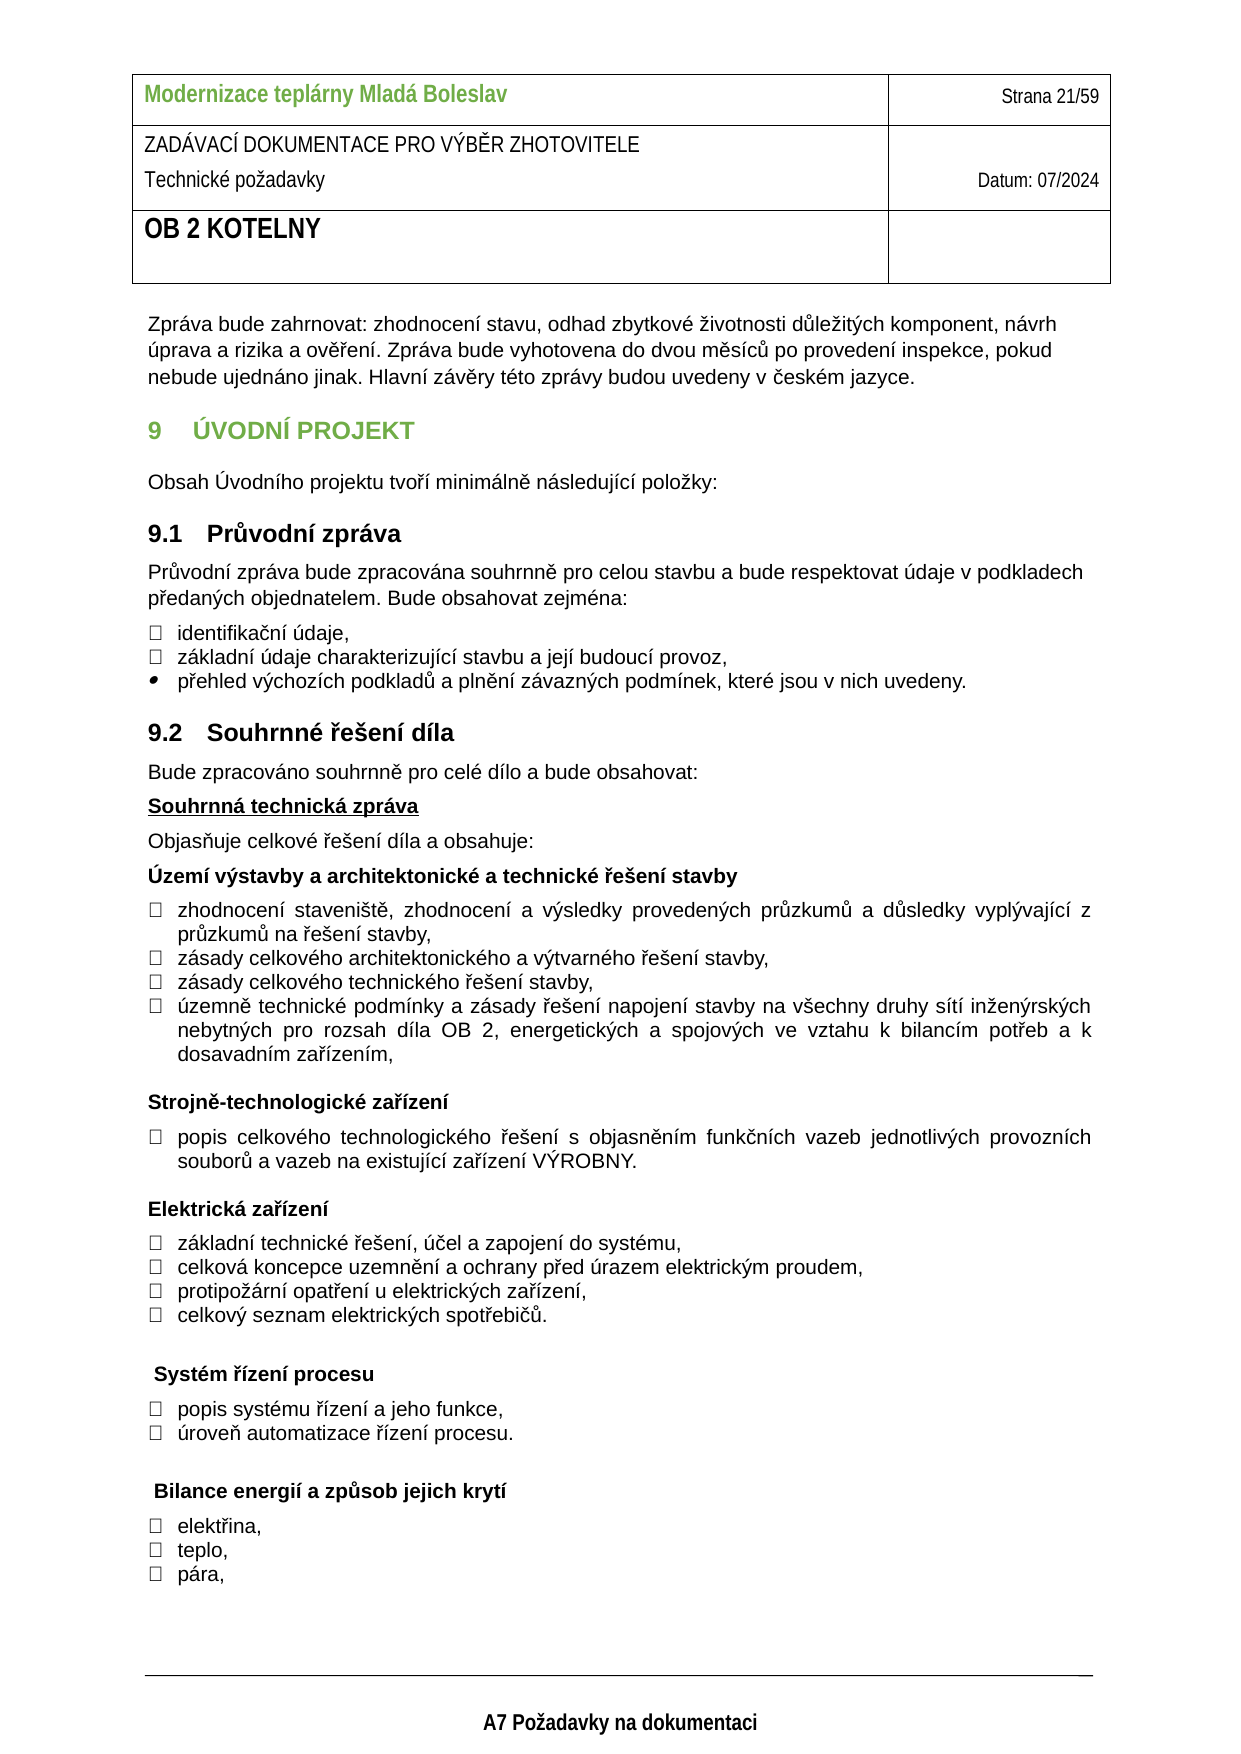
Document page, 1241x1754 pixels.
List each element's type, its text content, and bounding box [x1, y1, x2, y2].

list základní údaje charakterizující stavbu a její budoucí provoz, [148, 645, 1093, 669]
list zásady celkového architektonického a výtvarného řešení stavby, [148, 946, 1093, 970]
list teplo, [148, 1538, 1093, 1562]
list popis systému řízení a jeho funkce, [148, 1396, 1093, 1420]
list celkový seznam elektrických spotřebičů. [148, 1303, 1093, 1327]
text Obsah Úvodního projektu tvoří minimálně následující položky: [148, 470, 1093, 494]
text Bude zpracováno souhrnně pro celé dílo a bude obsahovat: [148, 759, 1093, 783]
text Zpráva bude zahrnovat: zhodnocení stavu, odhad zbytkové životnosti důležitých komponent, návrh úprava a rizika a ověření. Zpráva bude vyhotovena do dvou měsíců po provedení inspekce, pokud nebude ujednáno jinak. Hlavní závěry této zprávy budou uvedeny v českém jazyce. [148, 312, 1093, 388]
text Souhrnná technická zpráva [148, 794, 1093, 818]
list identifikační údaje, [148, 621, 1093, 645]
list celková koncepce uzemnění a ochrany před úrazem elektrickým proudem, [148, 1255, 1093, 1279]
list úroveň automatizace řízení procesu. [148, 1420, 1093, 1444]
text Souhrnné řešení díla [148, 718, 1093, 747]
text Bilance energií a způsob jejich krytí [148, 1479, 1093, 1503]
list základní technické řešení, účel a zapojení do systému, [148, 1231, 1093, 1255]
list pára, [148, 1562, 1093, 1586]
text Průvodní zpráva [148, 519, 1093, 547]
list přehled výchozích podkladů a plnění závazných podmínek, které jsou v nich uvedeny. [148, 669, 1093, 693]
text Průvodní zpráva bude zpracována souhrnně pro celou stavbu a bude respektovat údaje v podkladech předaných objednatelem. Bude obsahovat zejména: [148, 560, 1093, 610]
list zásady celkového technického řešení stavby, [148, 970, 1093, 994]
text Strojně-technologické zařízení [148, 1090, 1093, 1114]
list územně technické podmínky a zásady řešení napojení stavby na všechny druhy sítí inženýrských nebytných pro rozsah díla OB 2, energetických a spojových ve vztahu k bilancím potřeb a k dosavadním zařízením, [148, 994, 1093, 1066]
list ÚVODNÍ PROJEKT [148, 416, 1093, 445]
text Systém řízení procesu [148, 1362, 1093, 1386]
text Elektrická zařízení [148, 1197, 1093, 1221]
list zhodnocení staveniště, zhodnocení a výsledky provedených průzkumů a důsledky vyplývající z průzkumů na řešení stavby, [148, 898, 1093, 946]
text Objasňuje celkové řešení díla a obsahuje: [148, 829, 1093, 853]
list elektřina, [148, 1514, 1093, 1538]
text Území výstavby a architektonické a technické řešení stavby [148, 864, 1093, 888]
list protipožární opatření u elektrických zařízení, [148, 1279, 1093, 1303]
list popis celkového technologického řešení s objasněním funkčních vazeb jednotlivých provozních souborů a vazeb na existující zařízení VÝROBNY. [148, 1125, 1093, 1173]
